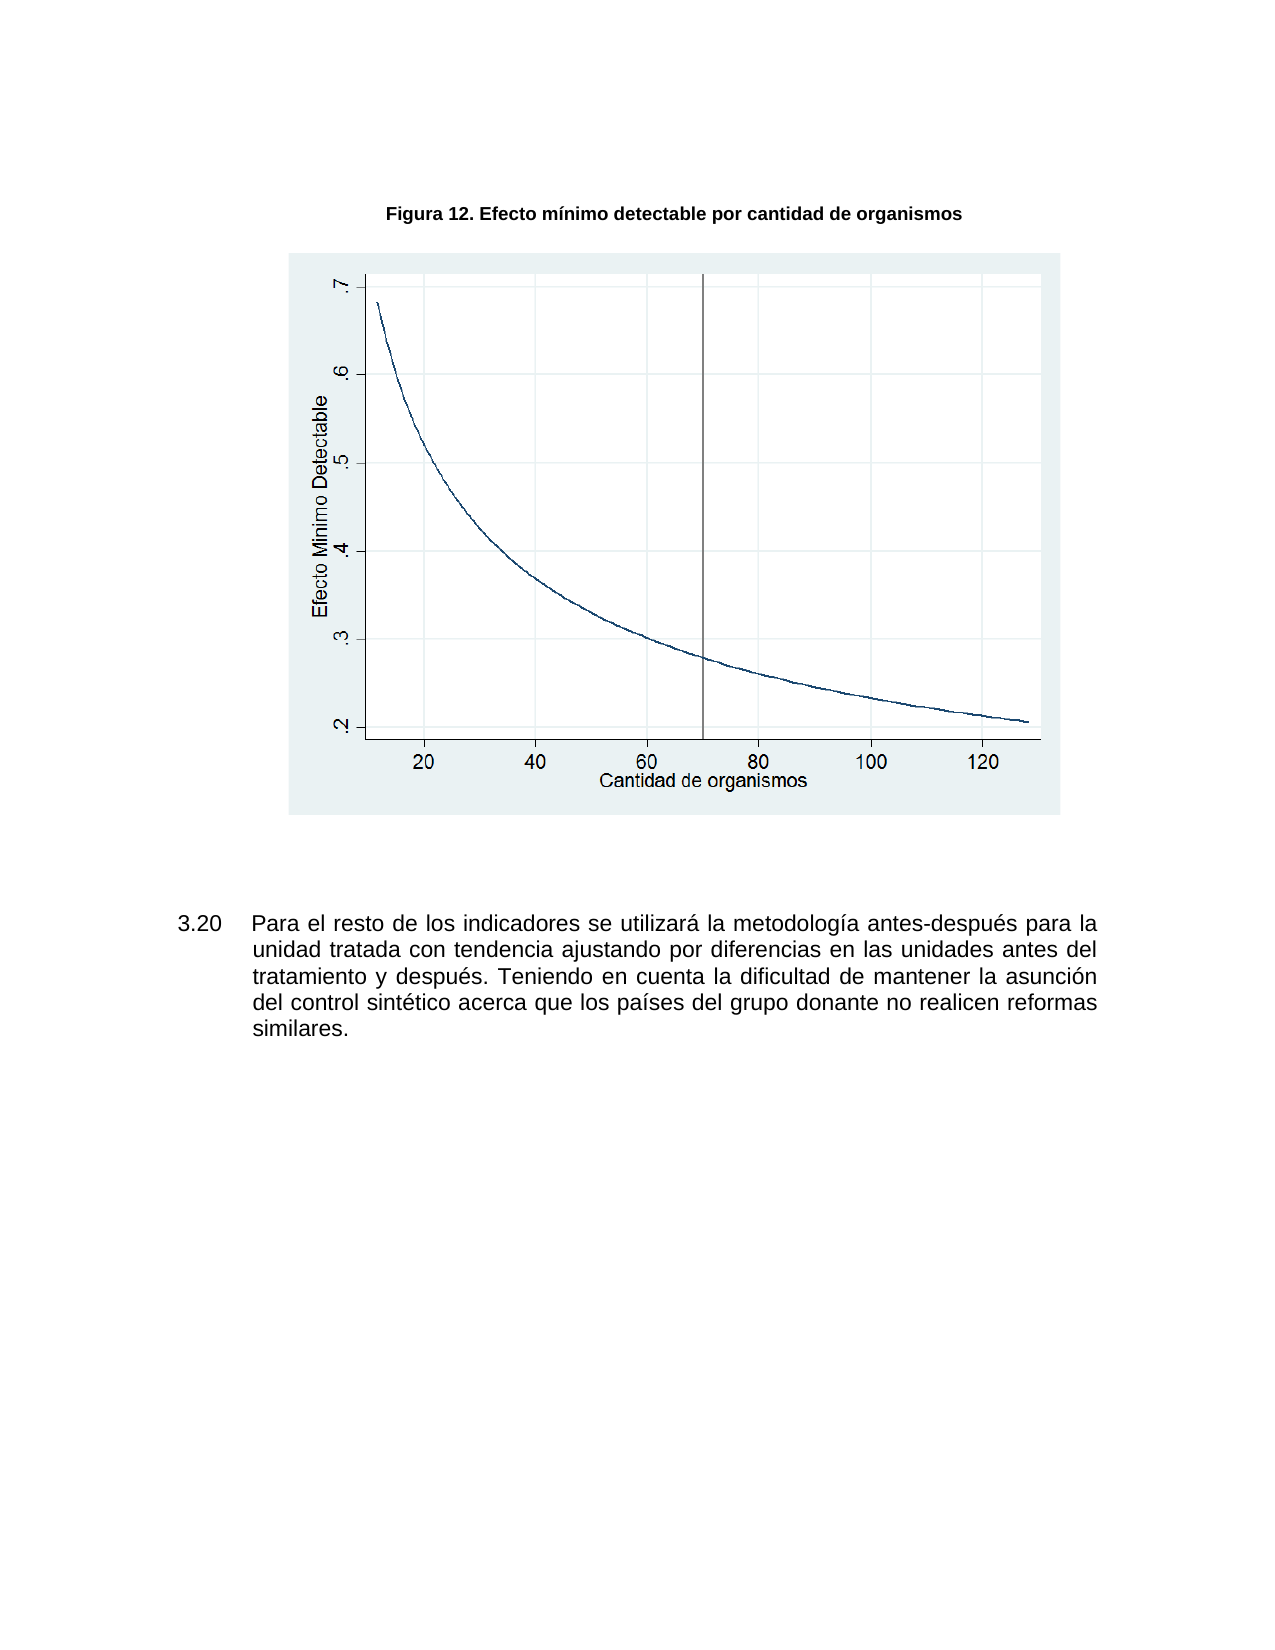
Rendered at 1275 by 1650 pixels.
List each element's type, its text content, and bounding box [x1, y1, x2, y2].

text Figura 12. Efecto mínimo detectable por cantidad de organismos [177, 203, 1098, 225]
list Para el resto de los indicadores se utilizará la metodología antes-después para la unidad tratada con tendencia ajustando por diferencias en las unidades antes del tratamiento y después. Teniendo en cuenta la dificultad de mantener la asunción del control sintético acerca que los países del grupo donante no realicen reformas similares. [177, 910, 1098, 1042]
picture [288, 253, 1061, 815]
